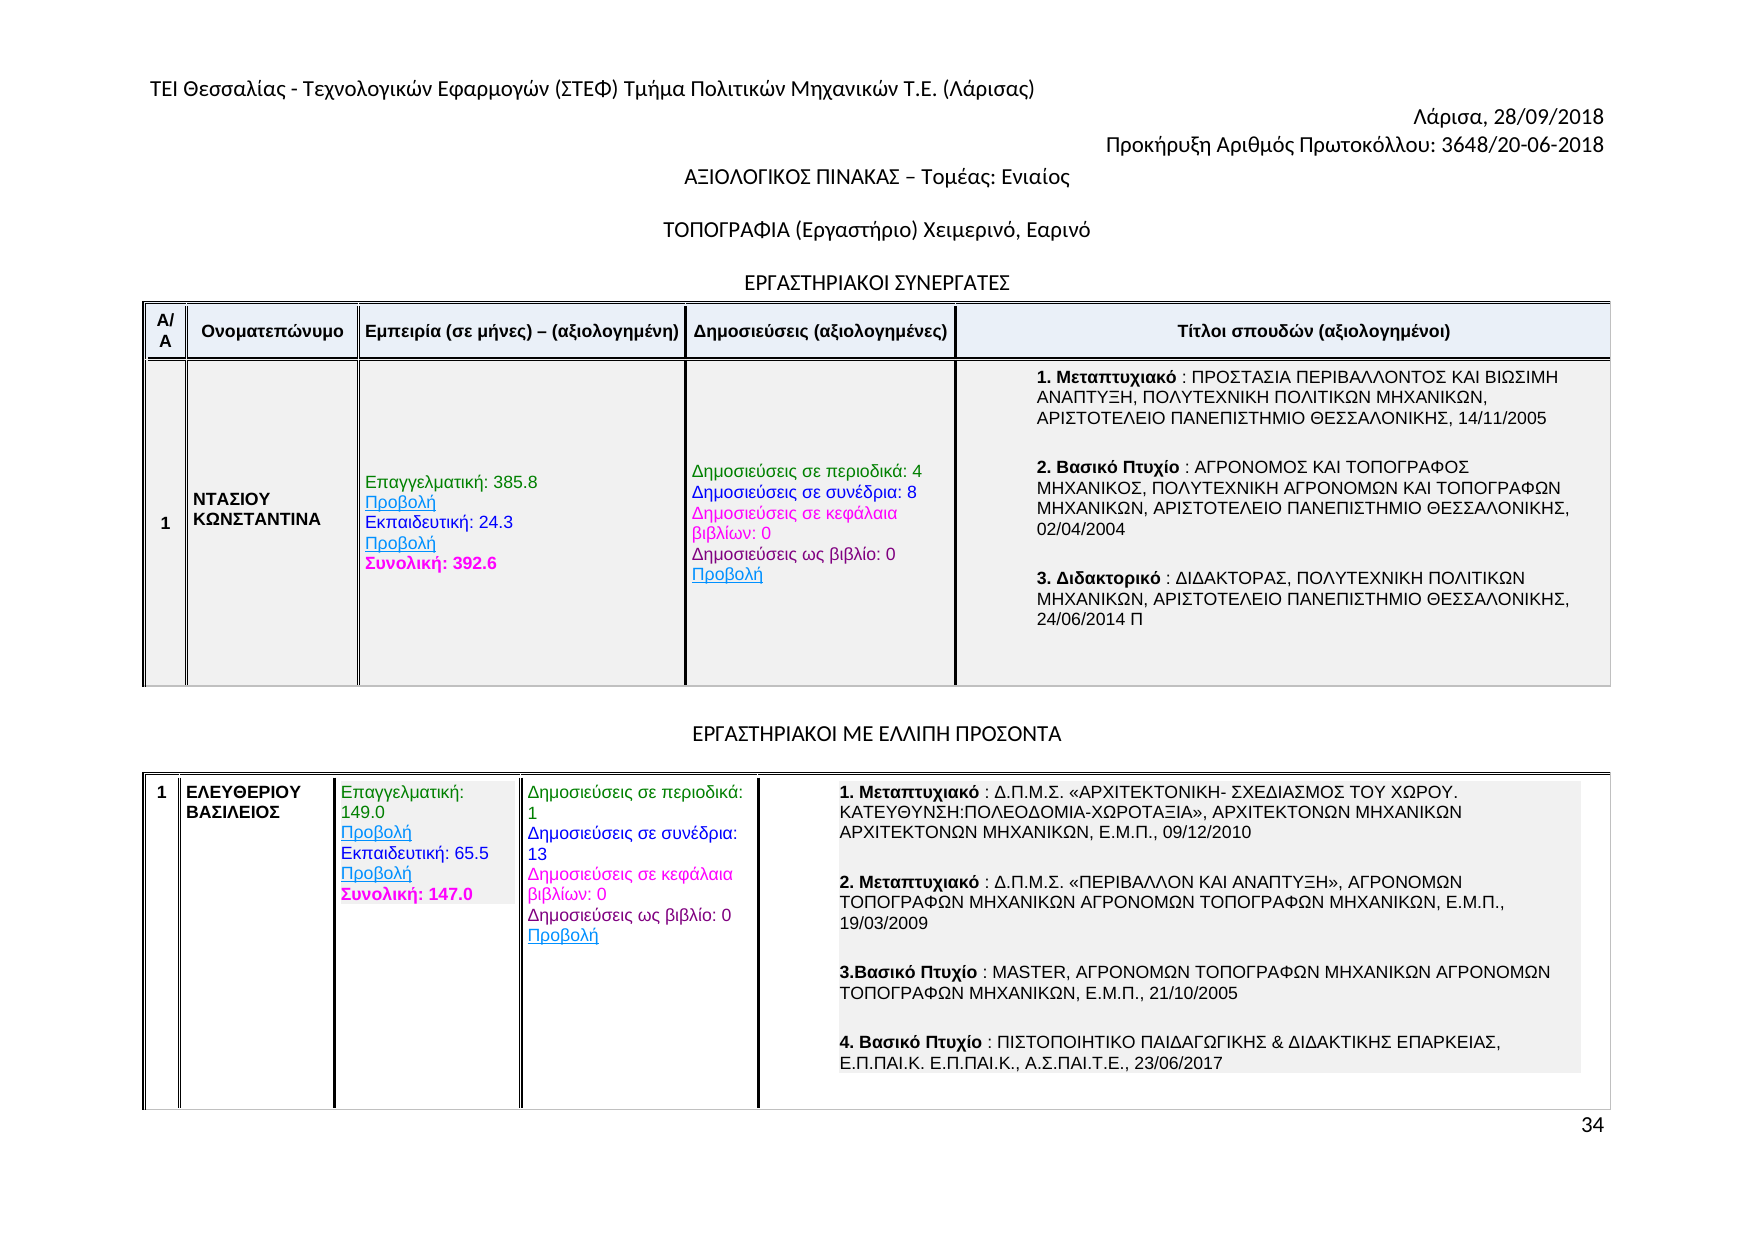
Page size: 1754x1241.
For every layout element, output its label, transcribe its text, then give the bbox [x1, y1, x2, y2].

table_header Εμπειρία (σε μήνες) – (αξιολογημένη) [359, 304, 685, 357]
table_cell Δημοσιεύσεις σε περιοδικά: 4 Δημοσιεύσεις σε συνέδρια: 8 Δημοσιεύσεις σε κεφάλαια βιβλίων: 0 Δημοσιεύσεις ως βιβλίο: 0 Προβολή [687, 361, 954, 685]
table_cell ΝΤΑΣΙΟΥ ΚΩΝΣΤΑΝΤΙΝΑ [188, 361, 357, 685]
table_header Τίτλοι σπουδών (αξιολογημένοι) [955, 304, 1610, 357]
table_cell 1. Μεταπτυχιακό : ΠΡΟΣΤΑΣΙΑ ΠΕΡΙΒΑΛΛΟΝΤΟΣ ΚΑΙ ΒΙΩΣΙΜΗ ΑΝΑΠΤΥΞΗ, ΠΟΛΥΤΕΧΝΙΚΗ ΠΟΛΙΤΙΚΩΝ ΜΗΧΑΝΙΚΩΝ, ΑΡΙΣΤΟΤΕΛΕΙΟ ΠΑΝΕΠΙΣΤΗΜΙΟ ΘΕΣΣΑΛΟΝΙΚΗΣ, 14/11/2005 2. Βασικό Πτυχίο : ΑΓΡΟΝΟΜΟΣ ΚΑΙ ΤΟΠΟΓΡΑΦΟΣ ΜΗΧΑΝΙΚΟΣ, ΠΟΛΥΤΕΧΝΙΚΗ ΑΓΡΟΝΟΜΩΝ ΚΑΙ ΤΟΠΟΓΡΑΦΩΝ ΜΗΧΑΝΙΚΩΝ, ΑΡΙΣΤΟΤΕΛΕΙΟ ΠΑΝΕΠΙΣΤΗΜΙΟ ΘΕΣΣΑΛΟΝΙΚΗΣ, 02/04/2004 3. Διδακτορικό : ΔΙΔΑΚΤΟΡΑΣ, ΠΟΛΥΤΕΧΝΙΚΗ ΠΟΛΙΤΙΚΩΝ ΜΗΧΑΝΙΚΩΝ, ΑΡΙΣΤΟΤΕΛΕΙΟ ΠΑΝΕΠΙΣΤΗΜΙΟ ΘΕΣΣΑΛΟΝΙΚΗΣ, 24/06/2014 Π [957, 361, 1610, 685]
text ΑΞΙΟΛΟΓΙΚΟΣ ΠΙΝΑΚΑΣ – Τομέας: Ενιαίος [150, 162, 1604, 191]
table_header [334, 773, 521, 1108]
text ΕΡΓΑΣΤΗΡΙΑΚΟΙ ΜΕ ΕΛΛΙΠΗ ΠΡΟΣΟΝΤΑ [150, 719, 1604, 747]
table_header Ονoματεπώνυμο [187, 304, 358, 357]
table_header 1 [146, 775, 179, 1108]
table_header Δημοσιεύσεις (αξιολογημένες) [685, 304, 955, 357]
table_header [180, 775, 334, 1108]
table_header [758, 775, 1610, 1108]
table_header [521, 773, 758, 1108]
table_cell Επαγγελματική: 385.8 Προβολή Εκπαιδευτική: 24.3 Προβολή Συνολική: 392.6 [360, 361, 684, 685]
text ΤΟΠΟΓΡΑΦΙΑ (Εργαστήριο) Χειμερινό, Εαρινό [150, 216, 1604, 243]
text ΕΡΓΑΣΤΗΡΙΑΚΟΙ ΣΥΝΕΡΓΑΤΕΣ [150, 268, 1604, 297]
table_header Α/Α [146, 304, 187, 357]
table_cell 1 [146, 357, 185, 685]
